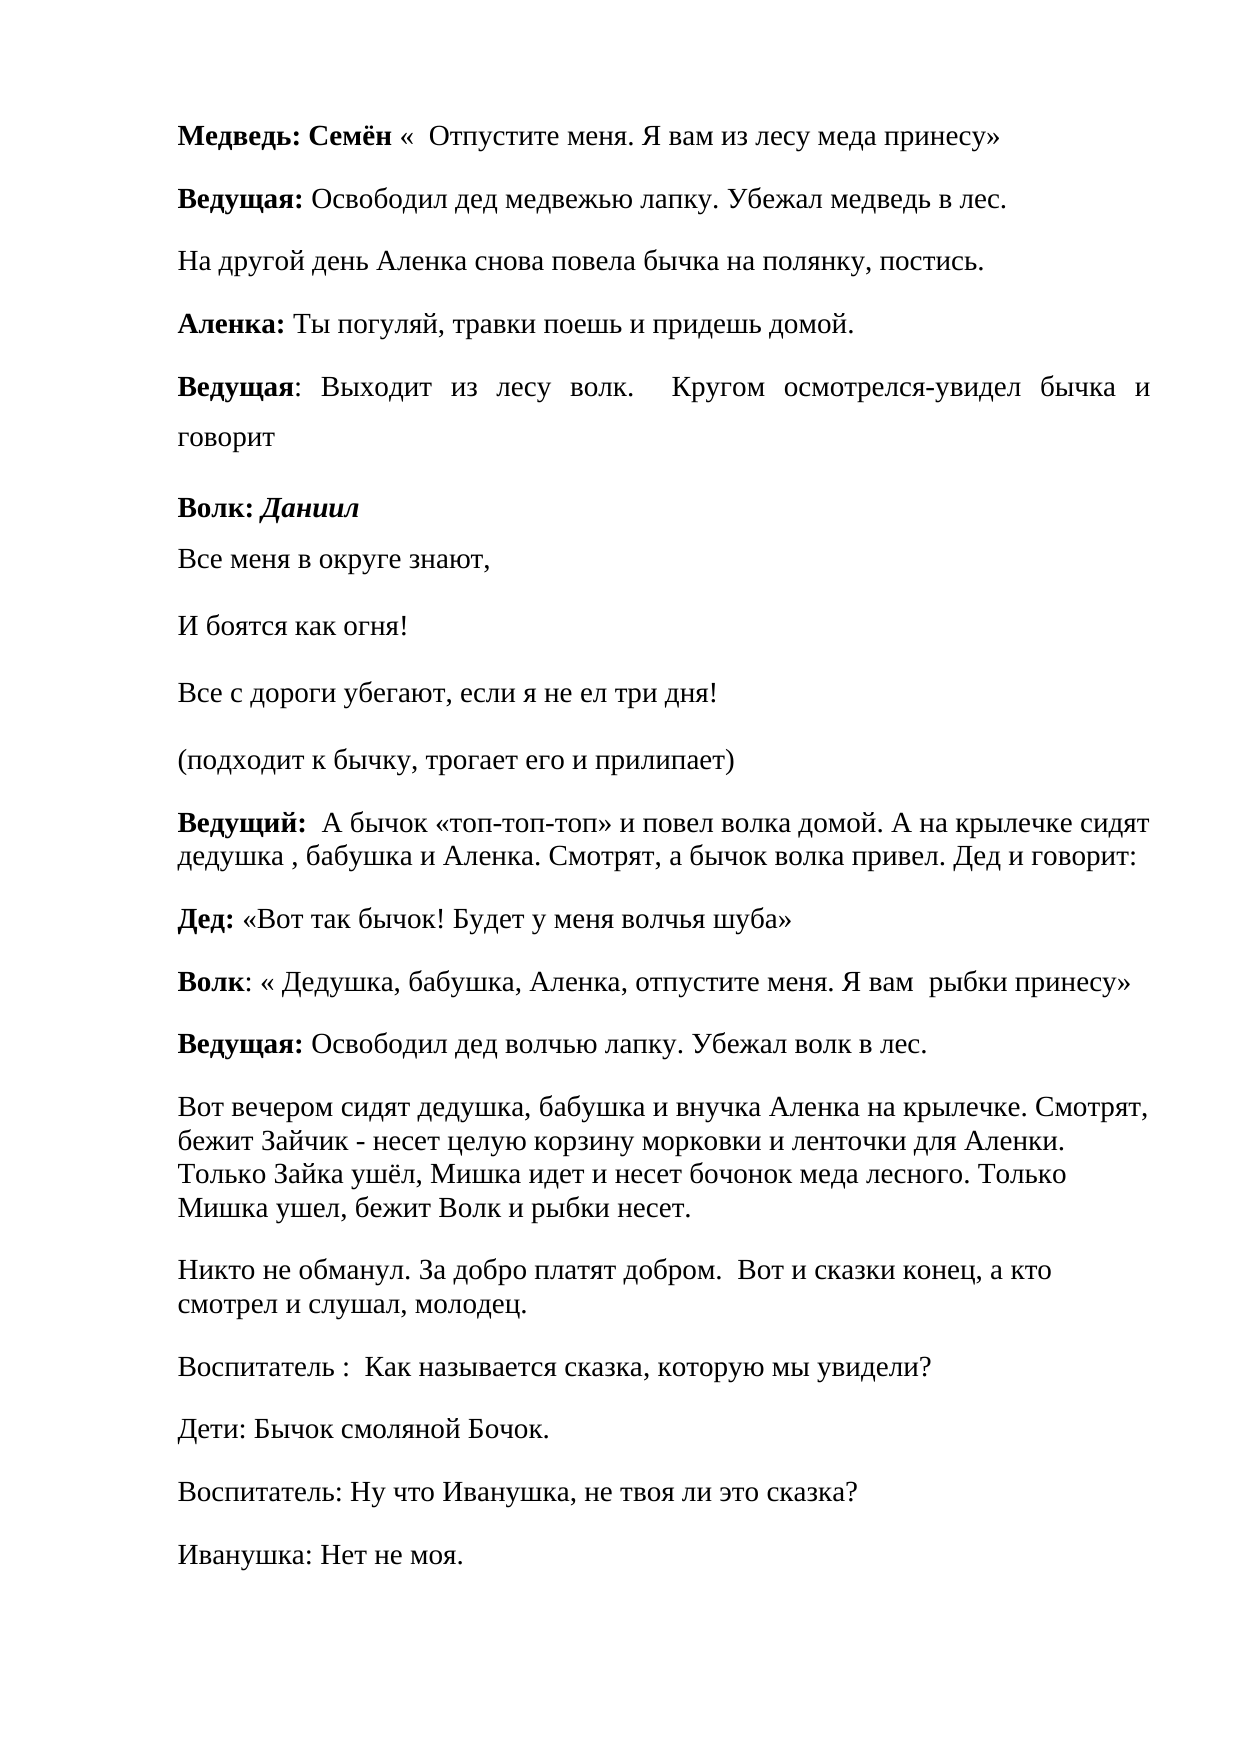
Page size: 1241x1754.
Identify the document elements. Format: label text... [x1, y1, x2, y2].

text Воспитатель: Ну что Иванушка, не твоя ли это сказка? [177, 1474, 1152, 1508]
text Никто не обманул. За добро платят добром. Вот и сказки конец, а кто смотрел и слушал, молодец. [177, 1252, 1152, 1319]
text Волк: « Дедушка, бабушка, Аленка, отпустите меня. Я вам рыбки принесу» [177, 964, 1152, 997]
text Медведь: Семён « Отпустите меня. Я вам из лесу меда принесу» [177, 118, 1152, 152]
text Ведущая: Освободил дед медвежью лапку. Убежал медведь в лес. [177, 181, 1152, 214]
text Ведущий: А бычок «топ-топ-топ» и повел волка домой. А на крылечке сидят дедушка , бабушка и Аленка. Смотрят, а бычок волка привел. Дед и говорит: [177, 805, 1152, 872]
text Ведущая: Освободил дед волчью лапку. Убежал волк в лес. [177, 1026, 1152, 1060]
subtitle Ведущая: Выходит из лесу волк. Кругом осмотрелся-увидел бычка и говорит [177, 369, 1152, 453]
text Иванушка: Нет не моя. [177, 1537, 1152, 1570]
text Дети: Бычок смоляной Бочок. [177, 1411, 1152, 1445]
text Аленка: Ты погуляй, травки поешь и придешь домой. [177, 306, 1152, 340]
text И боятся как огня! [177, 608, 1152, 641]
text (подходит к бычку, трогает его и прилипает) [177, 742, 1152, 776]
text Воспитатель : Как называется сказка, которую мы увидели? [177, 1349, 1152, 1382]
text На другой день Аленка снова повела бычка на полянку, постись. [177, 243, 1152, 277]
text Все с дороги убегают, если я не ел три дня! [177, 675, 1152, 708]
text Все меня в округе знают, [177, 541, 1152, 574]
text Дед: «Вот так бычок! Будет у меня волчья шуба» [177, 901, 1152, 934]
subtitle Волк: Даниил [177, 490, 1152, 524]
text Вот вечером сидят дедушка, бабушка и внучка Аленка на крылечке. Смотрят, бежит Зайчик - несет целую корзину морковки и ленточки для Аленки. Только Зайка ушёл, Мишка идет и несет бочонок меда лесного. Только Мишка ушел, бежит Волк и рыбки несет. [177, 1089, 1152, 1223]
